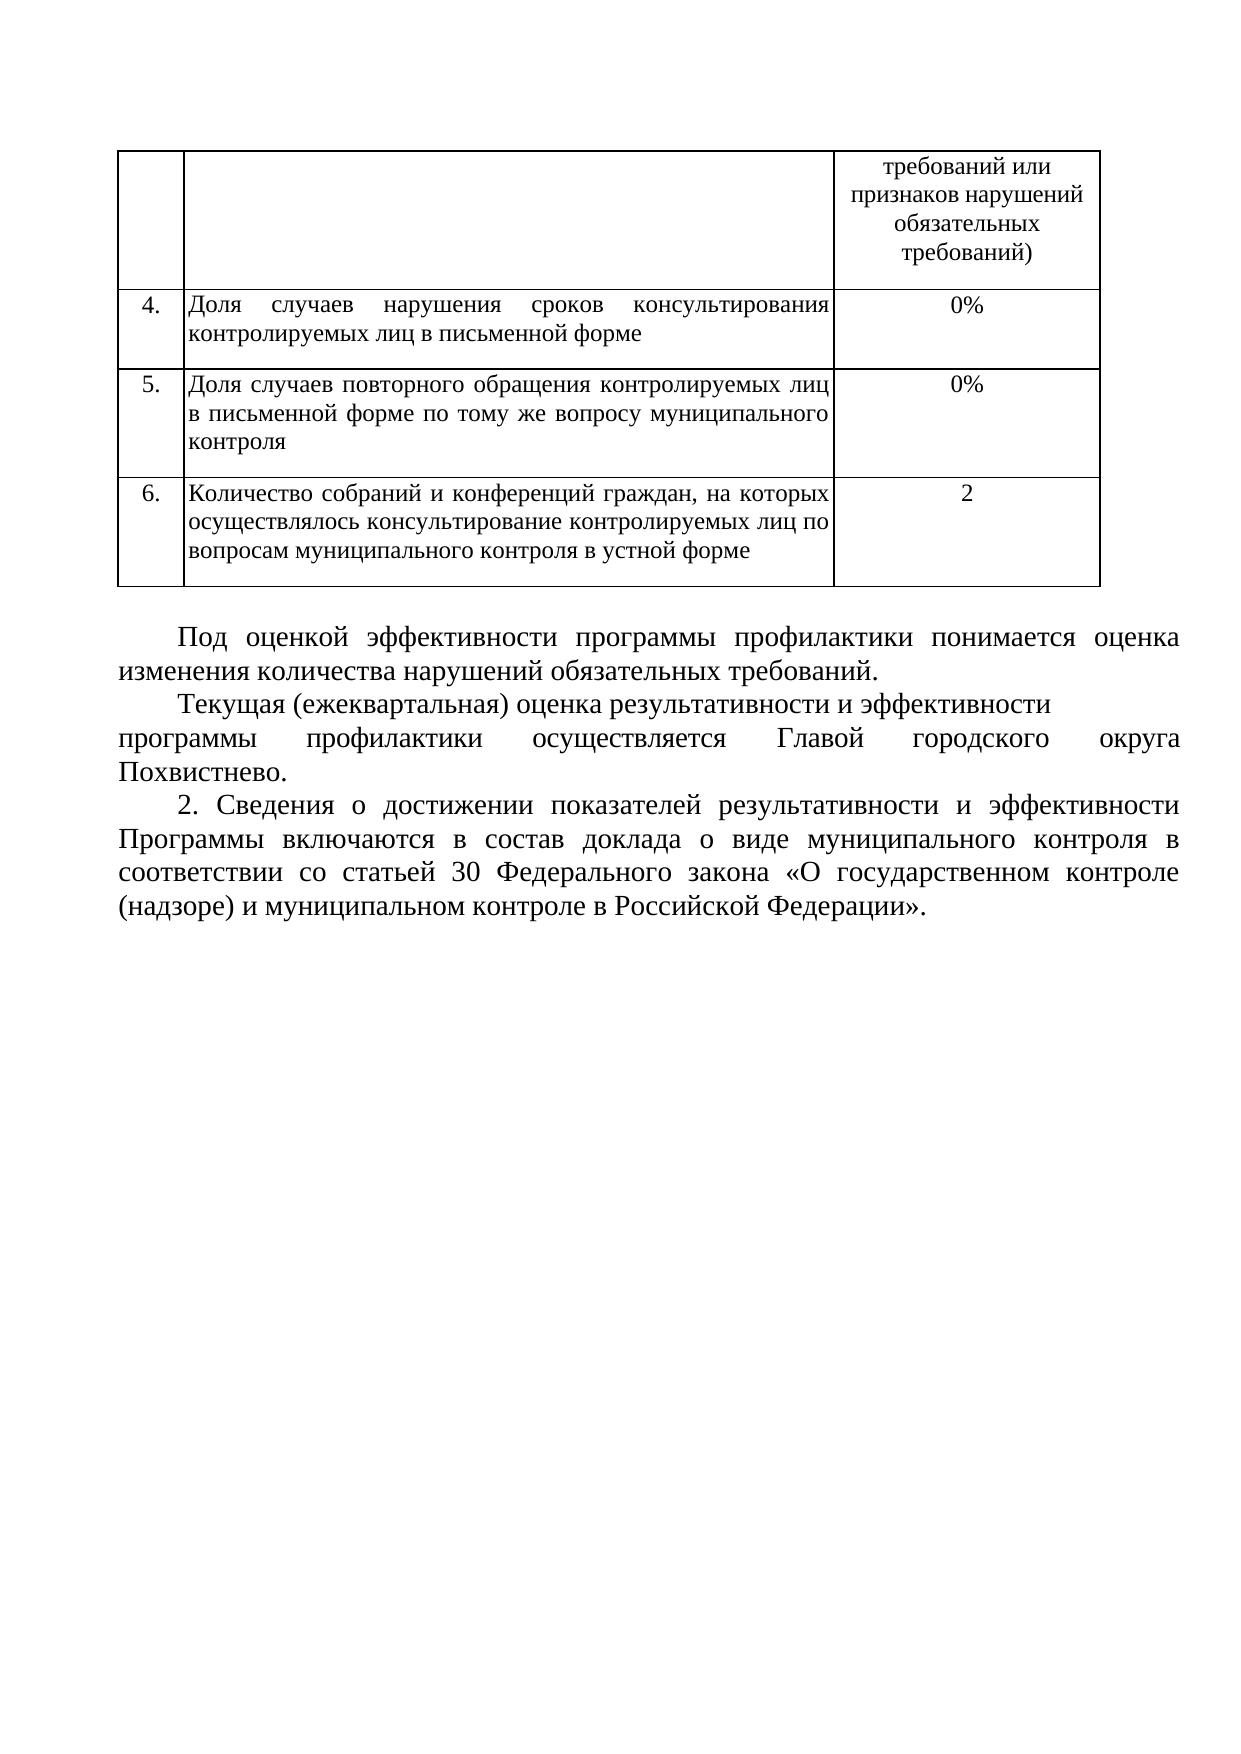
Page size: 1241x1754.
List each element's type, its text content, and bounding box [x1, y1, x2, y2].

table_cell 2 [835, 478, 1099, 586]
table_cell 5. [119, 370, 183, 477]
table_cell Количество собраний и конференций граждан, на которых осуществлялось консультирование контролируемых лиц по вопросам муниципального контроля в устной форме [185, 478, 833, 586]
table_cell Доля случаев нарушения сроков консультирования контролируемых лиц в письменной форме [185, 290, 833, 368]
table_cell 0% [835, 370, 1099, 477]
table_header требований или признаков нарушений обязательных требований) [835, 152, 1099, 288]
text 2. Сведения о достижении показателей результативности и эффективности Программы включаются в состав доклада о виде муниципального контроля в соответствии со статьей 30 Федерального закона «О государственном контроле (надзоре) и муниципальном контроле в Российской Федерации». [118, 788, 1180, 922]
table_cell 0% [835, 290, 1099, 368]
table_cell Доля случаев повторного обращения контролируемых лиц в письменной форме по тому же вопросу муниципального контроля [185, 370, 833, 477]
text Текущая (ежеквартальная) оценка результативности и эффективности программы профилактики осуществляется Главой городского округа [118, 687, 1181, 754]
text Под оценкой эффективности программы профилактики понимается оценка изменения количества нарушений обязательных требований. [118, 620, 1181, 687]
table_cell 6. [119, 478, 183, 586]
table_header [119, 152, 183, 288]
text Похвистнево. [118, 754, 1181, 788]
table_cell 4. [119, 290, 183, 368]
table_header [185, 152, 833, 288]
